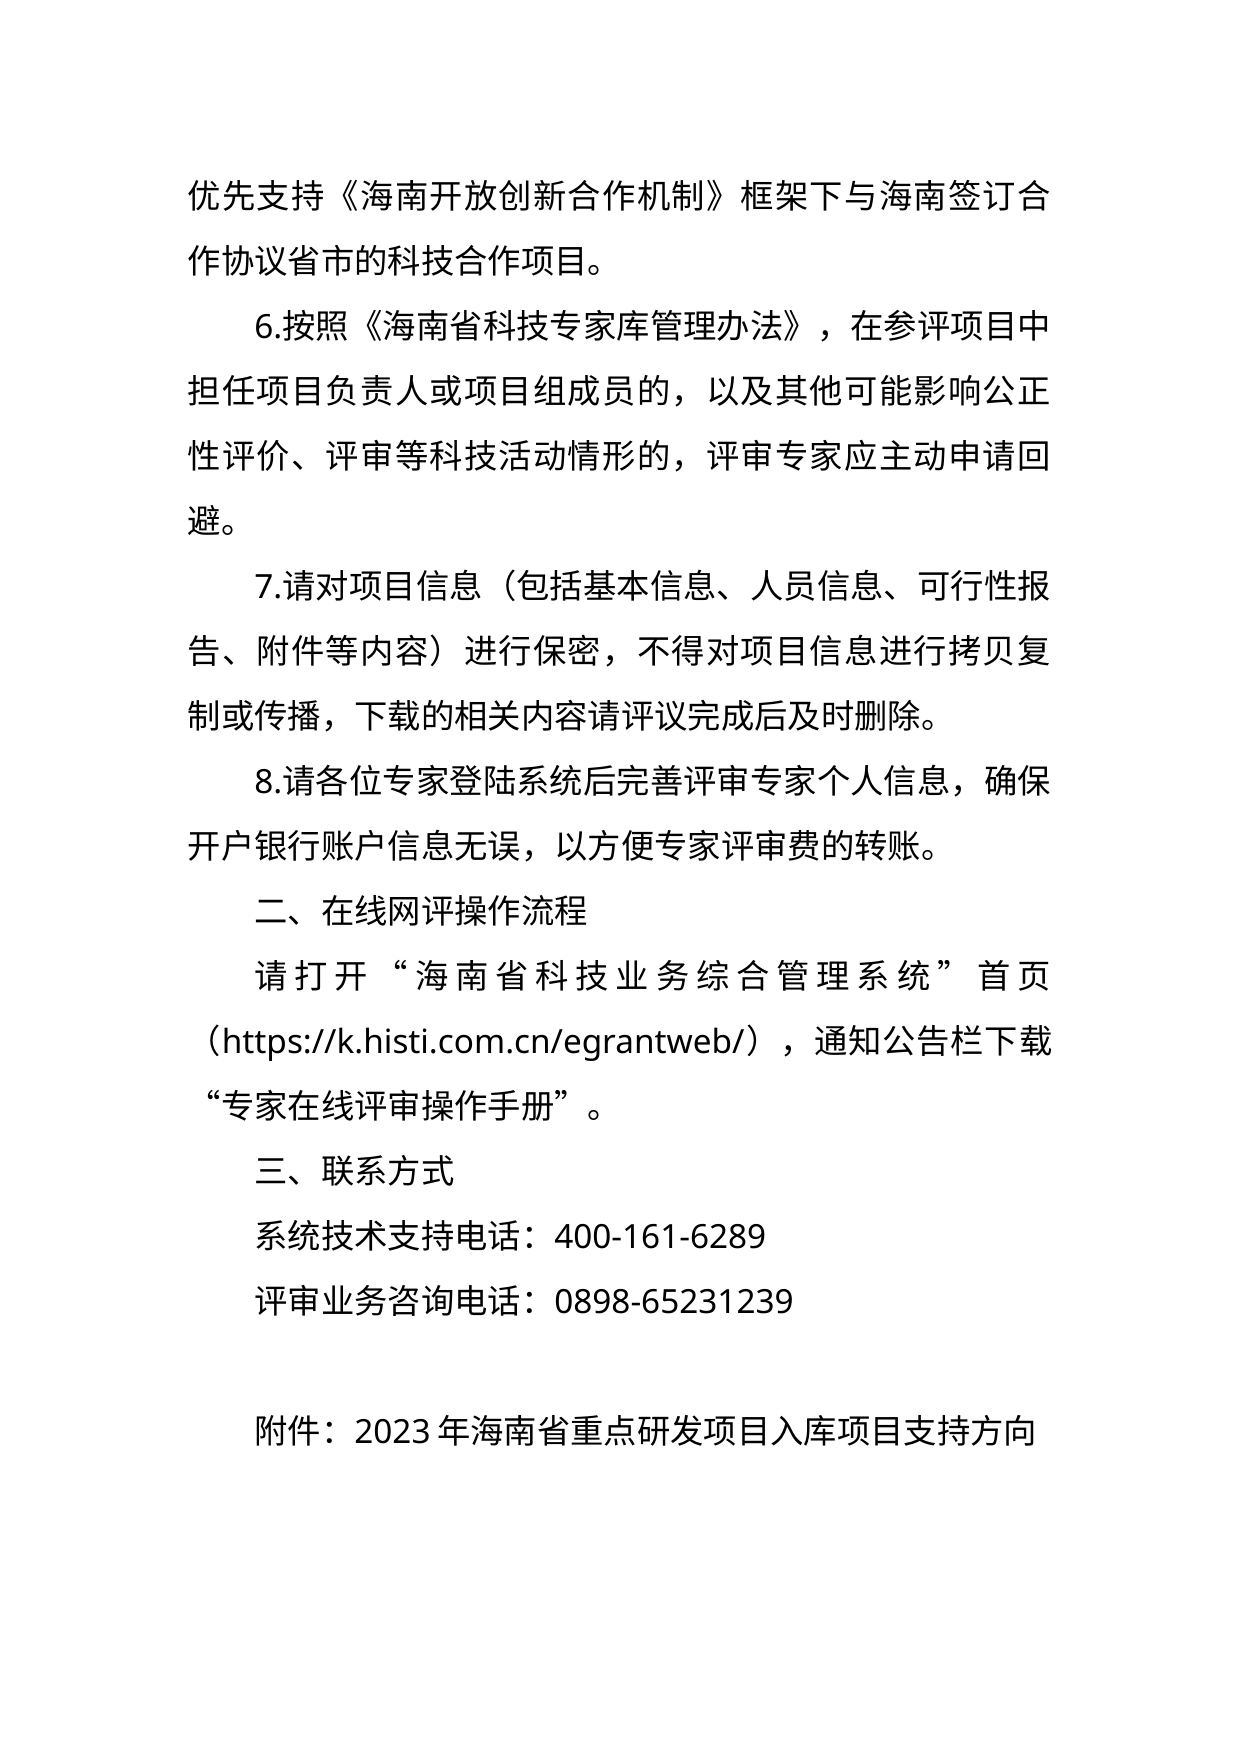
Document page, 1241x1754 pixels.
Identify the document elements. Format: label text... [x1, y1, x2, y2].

text 6.按照《海南省科技专家库管理办法》，在参评项目中担任项目负责人或项目组成员的，以及其他可能影响公正性评价、评审等科技活动情形的，评审专家应主动申请回避。 [187, 292, 1053, 552]
list 在线网评操作流程 [187, 877, 1053, 942]
text 8.请各位专家登陆系统后完善评审专家个人信息，确保开户银行账户信息无误，以方便专家评审费的转账。 [187, 747, 1053, 877]
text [187, 162, 1053, 292]
text 附件：2023年海南省重点研发项目入库项目支持方向 [187, 1397, 1053, 1462]
list 三、联系方式 [187, 1137, 1053, 1202]
text 请打开“海南省科技业务综合管理系统”首页（https://k.histi.com.cn/egrantweb/），通知公告栏下载“专家在线评审操作手册”。 [187, 942, 1053, 1137]
text 7.请对项目信息（包括基本信息、人员信息、可行性报告、附件等内容）进行保密，不得对项目信息进行拷贝复制或传播，下载的相关内容请评议完成后及时删除。 [187, 552, 1053, 747]
list 评审业务咨询电话：0898-65231239 [187, 1267, 1053, 1332]
list 系统技术支持电话：400-161-6289 [187, 1202, 1053, 1267]
